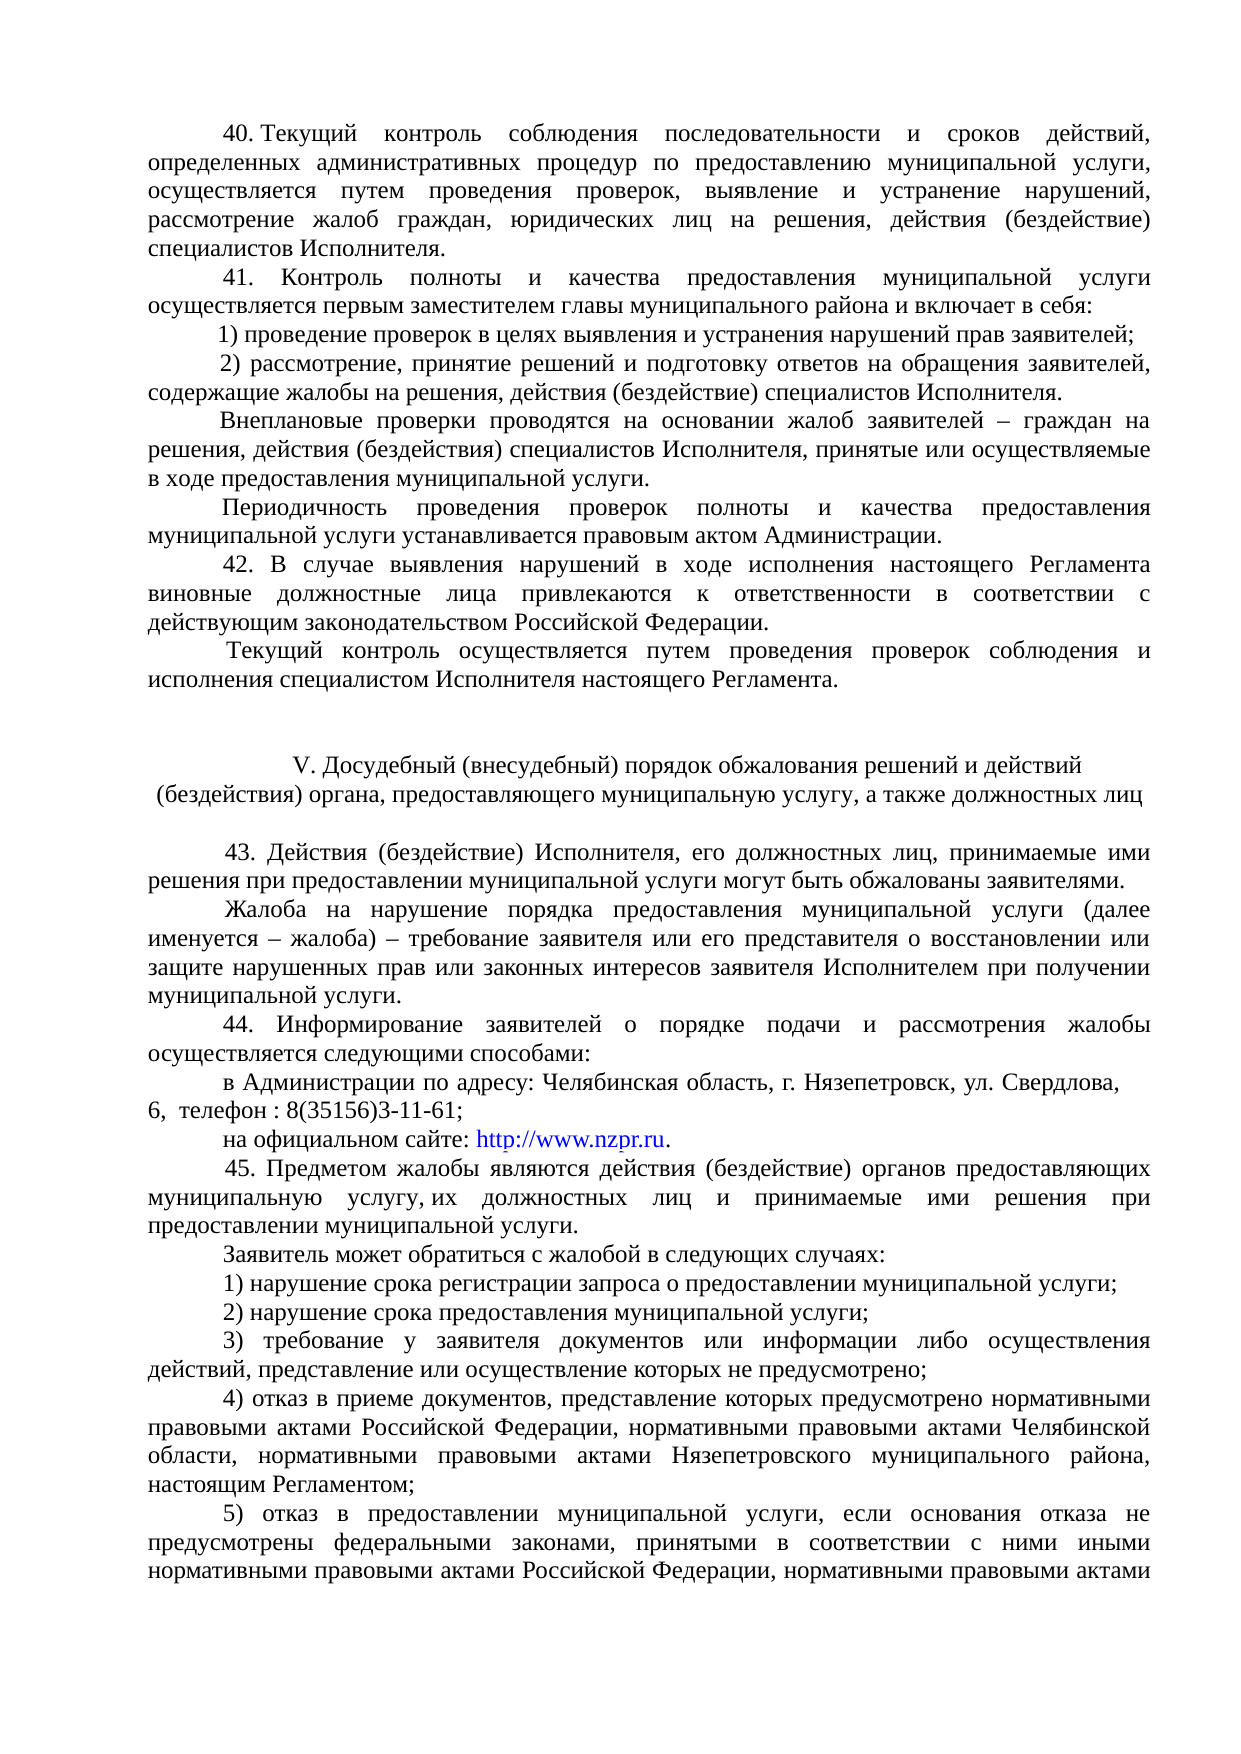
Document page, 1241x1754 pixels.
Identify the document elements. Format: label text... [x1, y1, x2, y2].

text V. Досудебный (внесудебный) порядок обжалования решений и действий (бездействия) органа, предоставляющего муниципальную услугу, а также должностных лиц [148, 751, 1152, 808]
text Текущий контроль осуществляется путем проведения проверок соблюдения и исполнения специалистом Исполнителя настоящего Регламента. [148, 636, 1152, 693]
text 40. Текущий контроль соблюдения последовательности и сроков действий, определенных административных процедур по предоставлению муниципальной услуги, осуществляется путем проведения проверок, выявление и устранение нарушений, рассмотрение жалоб граждан, юридических лиц на решения, действия (бездействие) специалистов Исполнителя. [148, 118, 1152, 262]
text Жалоба на нарушение порядка предоставления муниципальной услуги (далее именуется – жалоба) – требование заявителя или его представителя о восстановлении или защите нарушенных прав или законных интересов заявителя Исполнителем при получении муниципальной услуги. [148, 894, 1152, 1009]
text 42. В случае выявления нарушений в ходе исполнения настоящего Регламента виновные должностные лица привлекаются к ответственности в соответствии с действующим законодательством Российской Федерации. [148, 549, 1152, 636]
text 1) нарушение срока регистрации запроса о предоставлении муниципальной услуги; [148, 1268, 1152, 1297]
text 2) нарушение срока предоставления муниципальной услуги; [148, 1297, 1152, 1326]
text 41. Контроль полноты и качества предоставления муниципальной услуги осуществляется первым заместителем главы муниципального района и включает в себя: [148, 262, 1152, 319]
text 44. Информирование заявителей о порядке подачи и рассмотрения жалобы осуществляется следующими способами: [148, 1009, 1152, 1067]
text 4) отказ в приеме документов, представление которых предусмотрено нормативными правовыми актами Российской Федерации, нормативными правовыми актами Челябинской области, нормативными правовыми актами Нязепетровского муниципального района, настоящим Регламентом; [148, 1383, 1152, 1498]
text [148, 1498, 1152, 1584]
text Периодичность проведения проверок полноты и качества предоставления муниципальной услуги устанавливается правовым актом Администрации. [148, 492, 1152, 549]
text 1) проведение проверок в целях выявления и устранения нарушений прав заявителей; [148, 319, 1152, 348]
text на официальном сайте: http://www.nzpr.ru. [148, 1124, 1152, 1153]
text 2) рассмотрение, принятие решений и подготовку ответов на обращения заявителей, содержащие жалобы на решения, действия (бездействие) специалистов Исполнителя. [148, 348, 1152, 406]
text 3) требование у заявителя документов или информации либо осуществления действий, представление или осуществление которых не предусмотрено; [148, 1326, 1152, 1383]
text Внеплановые проверки проводятся на основании жалоб заявителей – граждан на решения, действия (бездействия) специалистов Исполнителя, принятые или осуществляемые в ходе предоставления муниципальной услуги. [148, 406, 1152, 492]
text 45. Предметом жалобы являются действия (бездействие) органов предоставляющих муниципальную услугу, их должностных лиц и принимаемые ими решения при предоставлении муниципальной услуги. [148, 1153, 1152, 1239]
text 43. Действия (бездействие) Исполнителя, его должностных лиц, принимаемые ими решения при предоставлении муниципальной услуги могут быть обжалованы заявителями. [148, 837, 1152, 894]
text Заявитель может обратиться с жалобой в следующих случаях: [148, 1239, 1152, 1268]
text в Администрации по адресу: Челябинская область, г. Нязепетровск, ул. Свердлова, 6, телефон : 8(35156)3-11-61; [148, 1067, 1120, 1124]
